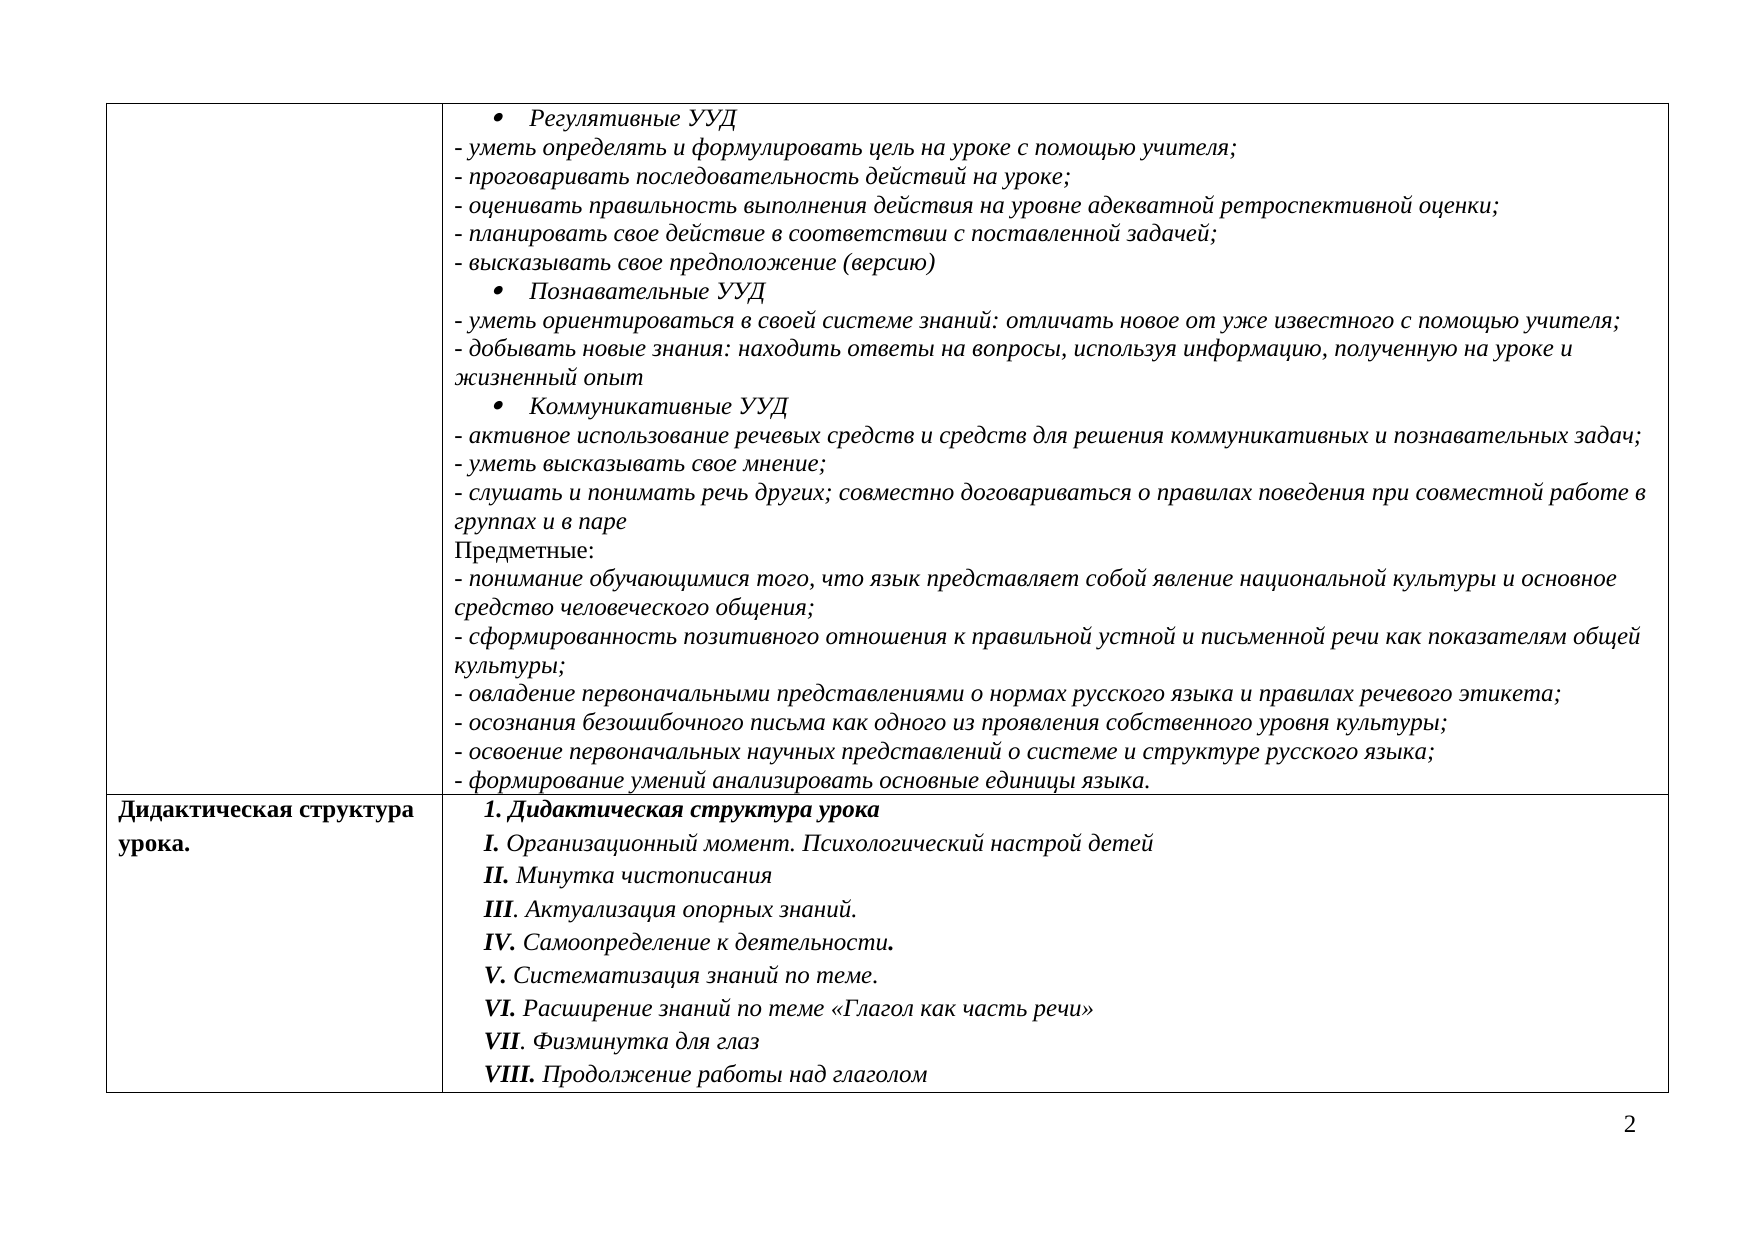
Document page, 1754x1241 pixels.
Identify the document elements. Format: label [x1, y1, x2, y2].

table_cell [107, 104, 442, 793]
table_cell [107, 795, 442, 1092]
table_cell [443, 795, 1668, 1092]
table_cell [443, 104, 1668, 793]
